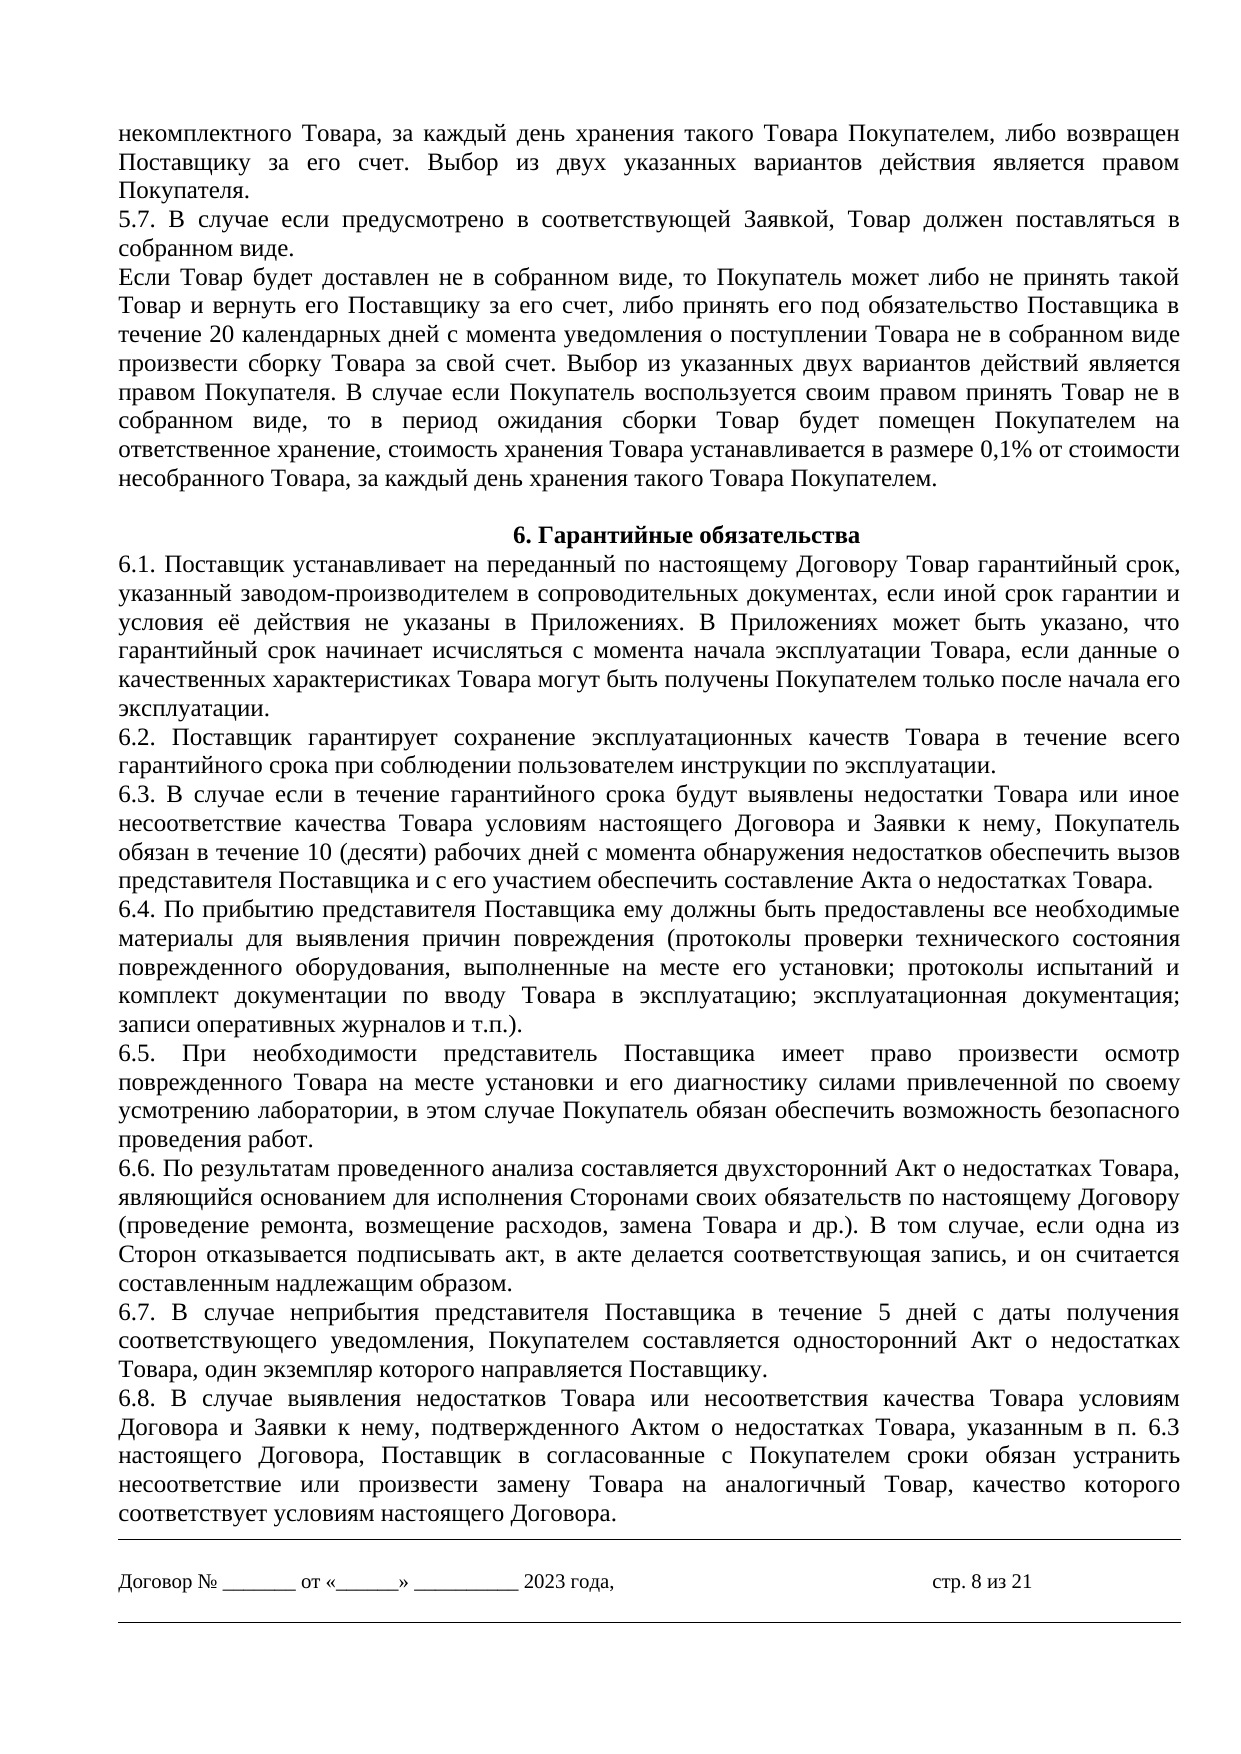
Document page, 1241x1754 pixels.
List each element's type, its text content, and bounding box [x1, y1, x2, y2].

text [118, 118, 1181, 204]
text 6.2. Поставщик гарантирует сохранение эксплуатационных качеств Товара в течение всего гарантийного срока при соблюдении пользователем инструкции по эксплуатации. [118, 722, 1181, 779]
text 6.3. В случае если в течение гарантийного срока будут выявлены недостатки Товара или иное несоответствие качества Товара условиям настоящего Договора и Заявки к нему, Покупатель обязан в течение 10 (десяти) рабочих дней с момента обнаружения недостатков обеспечить вызов представителя Поставщика и с его участием обеспечить составление Акта о недостатках Товара. [118, 779, 1181, 894]
text 6.5. При необходимости представитель Поставщика имеет право произвести осмотр поврежденного Товара на месте установки и его диагностику силами привлеченной по своему усмотрению лаборатории, в этом случае Покупатель обязан обеспечить возможность безопасного проведения работ. [118, 1038, 1181, 1153]
text 6.8. В случае выявления недостатков Товара или несоответствия качества Товара условиям Договора и Заявки к нему, подтвержденного Актом о недостатках Товара, указанным в п. 6.3 настоящего Договора, Поставщик в согласованные с Покупателем сроки обязан устранить несоответствие или произвести замену Товара на аналогичный Товар, качество которого соответствует условиям настоящего Договора. [118, 1383, 1181, 1527]
text 5.7. В случае если предусмотрено в соответствующей Заявкой, Товар должен поставляться в собранном виде. [118, 204, 1181, 262]
text 6.1. Поставщик устанавливает на переданный по настоящему Договору Товар гарантийный срок, указанный заводом-производителем в сопроводительных документах, если иной срок гарантии и условия её действия не указаны в Приложениях. В Приложениях может быть указано, что гарантийный срок начинает исчисляться с момента начала эксплуатации Товара, если данные о качественных характеристиках Товара могут быть получены Покупателем только после начала его эксплуатации. [118, 549, 1181, 722]
text 6.6. По результатам проведенного анализа составляется двухсторонний Акт о недостатках Товара, являющийся основанием для исполнения Сторонами своих обязательств по настоящему Договору (проведение ремонта, возмещение расходов, замена Товара и др.). В том случае, если одна из Сторон отказывается подписывать акт, в акте делается соответствующая запись, и он считается составленным надлежащим образом. [118, 1153, 1181, 1297]
text 6. Гарантийные обязательства [118, 521, 1181, 549]
text 6.4. По прибытию представителя Поставщика ему должны быть предоставлены все необходимые материалы для выявления причин повреждения (протоколы проверки технического состояния поврежденного оборудования, выполненные на месте его установки; протоколы испытаний и комплект документации по вводу Товара в эксплуатацию; эксплуатационная документация; записи оперативных журналов и т.п.). [118, 894, 1181, 1038]
text Если Товар будет доставлен не в собранном виде, то Покупатель может либо не принять такой Товар и вернуть его Поставщику за его счет, либо принять его под обязательство Поставщика в течение 20 календарных дней с момента уведомления о поступлении Товара не в собранном виде произвести сборку Товара за свой счет. Выбор из указанных двух вариантов действий является правом Покупателя. В случае если Покупатель воспользуется своим правом принять Товар не в собранном виде, то в период ожидания сборки Товар будет помещен Покупателем на ответственное хранение, стоимость хранения Товара устанавливается в размере 0,1% от стоимости несобранного Товара, за каждый день хранения такого Товара Покупателем. [118, 262, 1181, 492]
text 6.7. В случае неприбытия представителя Поставщика в течение 5 дней с даты получения соответствующего уведомления, Покупателем составляется односторонний Акт о недостатках Товара, один экземпляр которого направляется Поставщику. [118, 1297, 1181, 1383]
